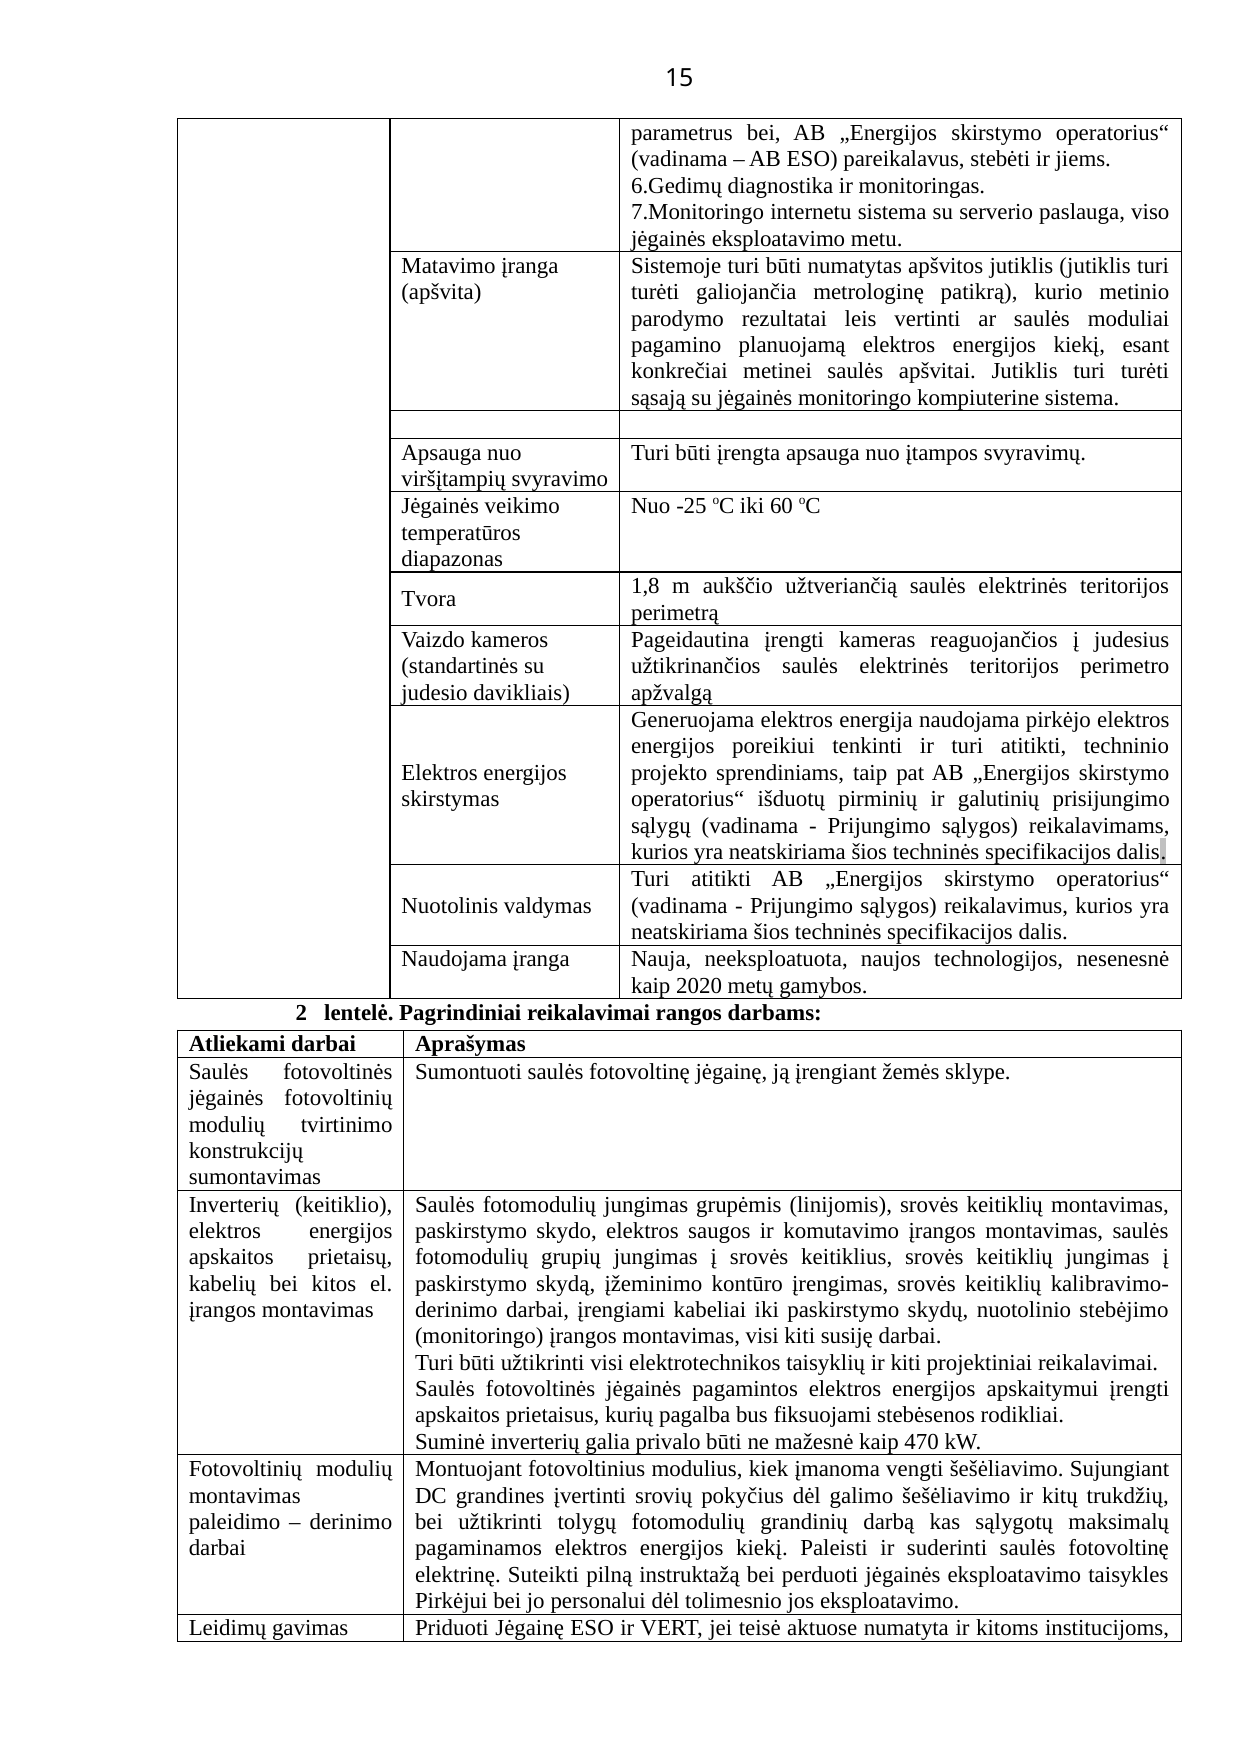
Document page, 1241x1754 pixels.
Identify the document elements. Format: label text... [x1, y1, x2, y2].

table_cell Matavimo įranga (apšvita) [391, 252, 619, 410]
table_cell Tvora [391, 573, 619, 625]
table_cell Inverterių (keitiklio), elektros energijos apskaitos prietaisų, kabelių bei kitos el. įrangos montavimas [178, 1191, 403, 1454]
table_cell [404, 1615, 1181, 1641]
table_cell Saulės fotovoltinės jėgainės fotovoltinių modulių tvirtinimo konstrukcijų sumontavimas [178, 1058, 403, 1190]
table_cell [620, 119, 1181, 251]
table_cell Nuotolinis valdymas [391, 865, 619, 944]
table_header Aprašymas [404, 1031, 1181, 1057]
table_cell [391, 411, 619, 437]
table_cell Generuojama elektros energija naudojama pirkėjo elektros energijos poreikiui tenkinti ir turi atitikti, techninio projekto sprendiniams, taip pat AB „Energijos skirstymo operatorius“ išduotų pirminių ir galutinių prisijungimo sąlygų (vadinama - Prijungimo sąlygos) reikalavimams, kurios yra neatskiriama šios techninės specifikacijos dalis. [620, 706, 1181, 864]
table_cell Sistemoje turi būti numatytas apšvitos jutiklis (jutiklis turi turėti galiojančia metrologinę patikrą), kurio metinio parodymo rezultatai leis vertinti ar saulės moduliai pagamino planuojamą elektros energijos kiekį, esant konkrečiai metinei saulės apšvitai. Jutiklis turi turėti sąsają su jėgainės monitoringo kompiuterine sistema. [620, 252, 1181, 410]
table_cell Jėgainės veikimo temperatūros diapazonas [391, 492, 619, 571]
table_cell Fotovoltinių modulių montavimas paleidimo – derinimo darbai [178, 1455, 403, 1613]
table_cell Naudojama įranga [391, 946, 619, 998]
table_header Atliekami darbai [178, 1031, 403, 1057]
table_cell Nuo -25 oC iki 60 oC [620, 492, 1181, 571]
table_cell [391, 119, 619, 251]
table_cell Pageidautina įrengti kameras reaguojančios į judesius užtikrinančios saulės elektrinės teritorijos perimetro apžvalgą [620, 626, 1181, 705]
table_cell Turi atitikti AB „Energijos skirstymo operatorius“ (vadinama - Prijungimo sąlygos) reikalavimus, kurios yra neatskiriama šios techninės specifikacijos dalis. [620, 865, 1181, 944]
table_cell Turi būti įrengta apsauga nuo įtampos svyravimų. [620, 439, 1181, 491]
table_cell Saulės fotomodulių jungimas grupėmis (linijomis), srovės keitiklių montavimas, paskirstymo skydo, elektros saugos ir komutavimo įrangos montavimas, saulės fotomodulių grupių jungimas į srovės keitiklius, srovės keitiklių jungimas į paskirstymo skydą, įžeminimo kontūro įrengimas, srovės keitiklių kalibravimo-derinimo darbai, įrengiami kabeliai iki paskirstymo skydų, nuotolinio stebėjimo (monitoringo) įrangos montavimas, visi kiti susiję darbai. Turi būti užtikrinti visi elektrotechnikos taisyklių ir kiti projektiniai reikalavimai. Saulės fotovoltinės jėgainės pagamintos elektros energijos apskaitymui įrengti apskaitos prietaisus, kurių pagalba bus fiksuojami stebėsenos rodikliai. Suminė inverterių galia privalo būti ne mažesnė kaip 470 kW. [404, 1191, 1181, 1454]
table_cell 1,8 m aukščio užtveriančią saulės elektrinės teritorijos perimetrą [620, 573, 1181, 625]
table_cell Sumontuoti saulės fotovoltinę jėgainę, ją įrengiant žemės sklype. [404, 1058, 1181, 1190]
table_cell Nauja, neeksploatuota, naujos technologijos, nesenesnė kaip 2020 metų gamybos. [620, 946, 1181, 998]
table_cell Apsauga nuo viršįtampių svyravimo [391, 439, 619, 491]
text 2 lentelė. Pagrindiniai reikalavimai rangos darbams: [177, 999, 1181, 1026]
table_cell Montuojant fotovoltinius modulius, kiek įmanoma vengti šešėliavimo. Sujungiant DC grandines įvertinti srovių pokyčius dėl galimo šešėliavimo ir kitų trukdžių, bei užtikrinti tolygų fotomodulių grandinių darbą kas sąlygotų maksimalų pagaminamos elektros energijos kiekį. Paleisti ir suderinti saulės fotovoltinę elektrinę. Suteikti pilną instruktažą bei perduoti jėgainės eksploatavimo taisykles Pirkėjui bei jo personalui dėl tolimesnio jos eksploatavimo. [404, 1455, 1181, 1613]
table_cell Elektros energijos skirstymas [391, 706, 619, 864]
table_cell [620, 411, 1181, 437]
table_cell Vaizdo kameros (standartinės su judesio davikliais) [391, 626, 619, 705]
table_cell Leidimų gavimas [178, 1615, 403, 1641]
